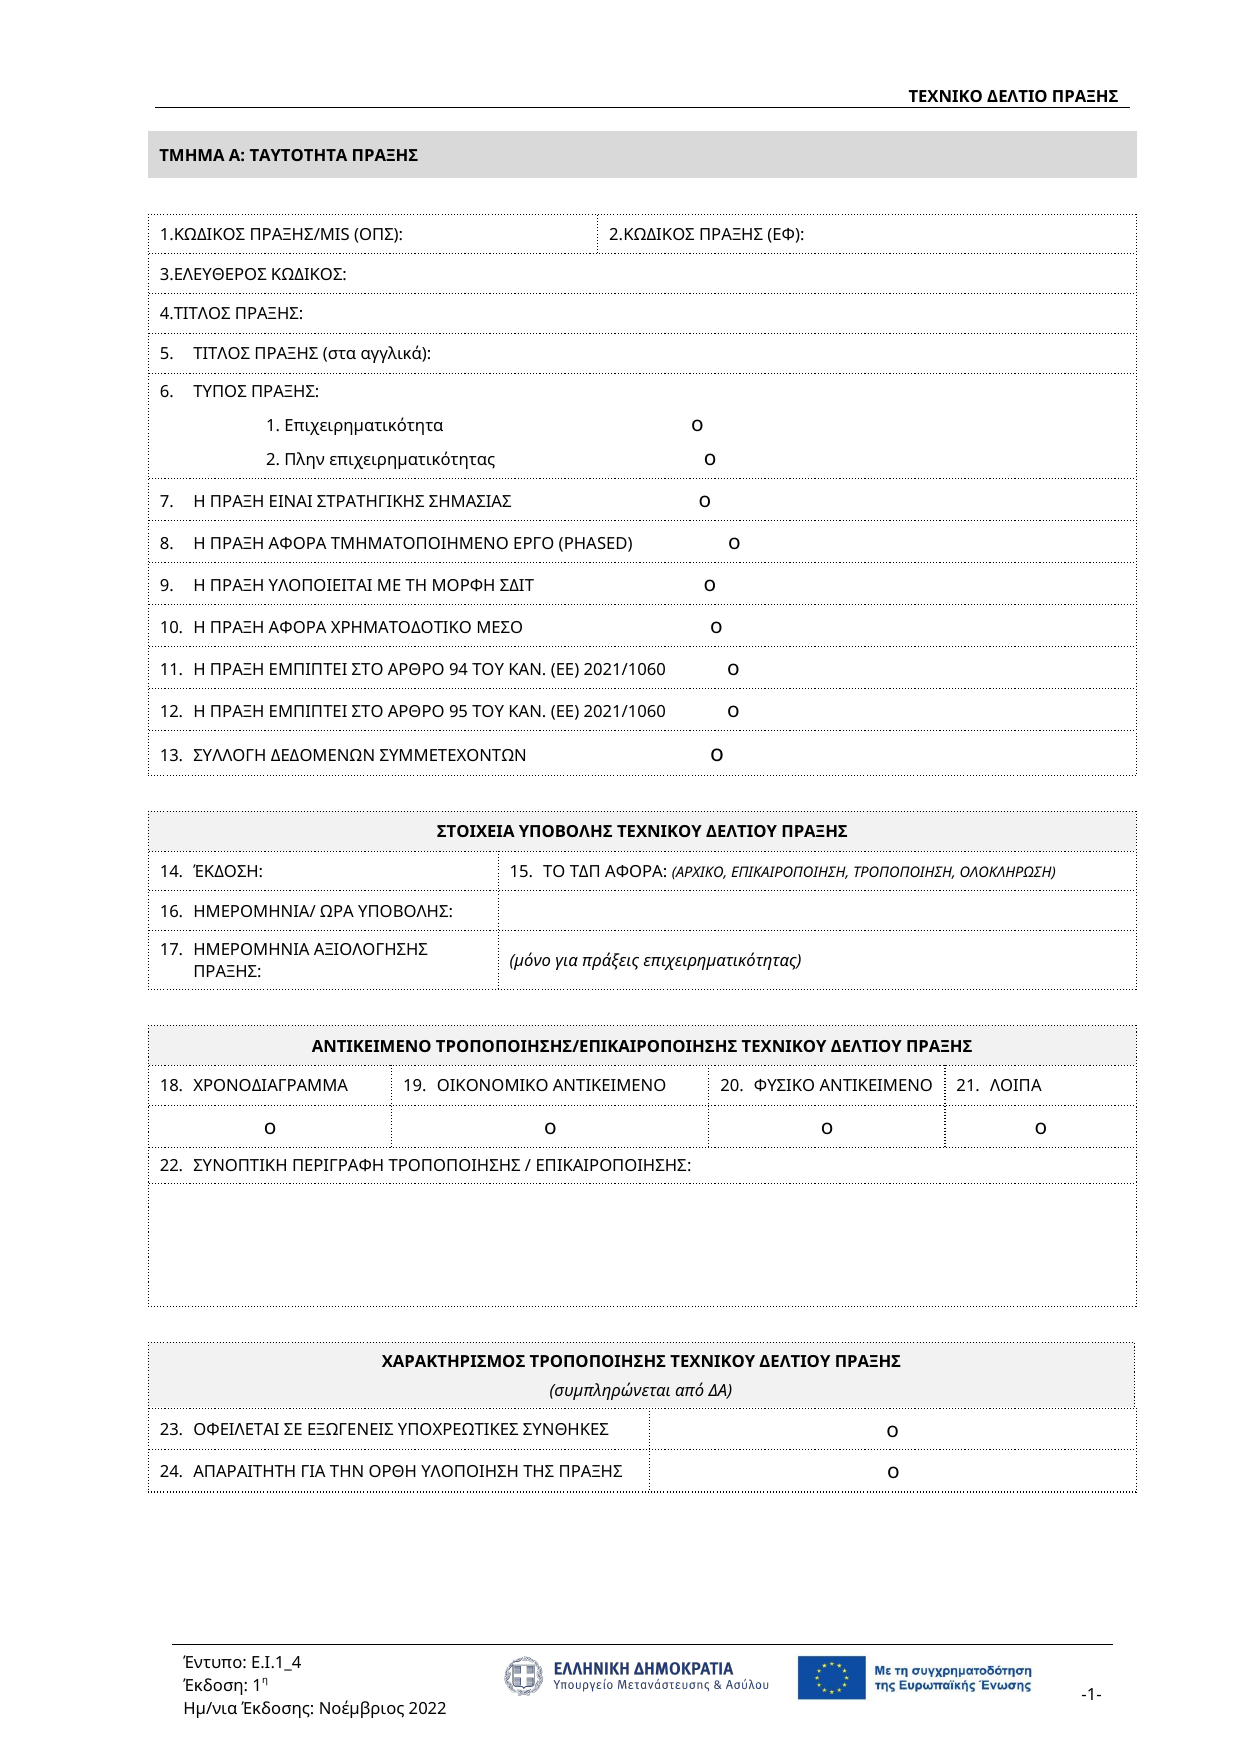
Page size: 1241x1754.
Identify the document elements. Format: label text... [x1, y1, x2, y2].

table_cell ΤΥΠΟΣ ΠΡΑΞΗΣ: 1. Επιχειρηματικότητα o 2. Πλην επιχειρηματικότητας o [148, 373, 1136, 478]
table_cell ΕΛΕΥΘΕΡΟΣ ΚΩΔΙΚΟΣ: [148, 253, 1136, 293]
table_cell o [392, 1105, 709, 1147]
table_cell o [709, 1105, 945, 1147]
picture [501, 1649, 770, 1706]
table_cell ΤΙΤΛΟΣ ΠΡΑΞΗΣ: [148, 293, 1136, 333]
table_cell ΤΙΤΛΟΣ ΠΡΑΞΗΣ (στα αγγλικά): [148, 333, 1136, 372]
table_header ΤΜΗΜΑ Α: ΤΑΥΤΟΤΗΤΑ ΠΡΑΞΗΣ [148, 131, 1137, 178]
table_header ΚΩΔΙΚΟΣ ΠΡΑΞΗΣ (ΕΦ): [598, 214, 1136, 253]
table_cell ΦΥΣΙΚΟ ΑΝΤΙΚΕΙΜΕΝΟ [709, 1065, 945, 1104]
table_header ΣΤΟΙΧΕΙΑ ΥΠΟΒΟΛΗΣ ΤΕΧΝΙΚΟΥ ΔΕΛΤΙΟΥ ΠΡΑΞΗΣ [148, 811, 1136, 851]
table_header ΚΩΔΙΚΟΣ ΠΡΑΞΗΣ/MIS (ΟΠΣ): [148, 214, 598, 253]
table_cell ΣΥΛΛΟΓΗ ΔΕΔΟΜΕΝΩΝ ΣΥΜΜΕΤΕΧΟΝΤΩΝ o [148, 730, 1136, 775]
table_cell ΗΜΕΡΟΜΗΝΙΑ ΑΞΙΟΛΟΓΗΣΗΣ ΠΡΑΞΗΣ: [148, 930, 498, 989]
picture [789, 1647, 1040, 1702]
table_cell ΟΙΚΟΝΟΜΙΚΟ ΑΝΤΙΚΕΙΜΕΝΟ [392, 1065, 709, 1104]
table_cell Η ΠΡΑΞΗ ΕΙΝΑΙ ΣΤΡΑΤΗΓΙΚΗΣ ΣΗΜΑΣΙΑΣ o [148, 478, 1136, 520]
table_header ΑΝΤΙΚΕΙΜΕΝΟ ΤΡΟΠΟΠΟΙΗΣΗΣ/ΕΠΙΚΑΙΡΟΠΟΙΗΣΗΣ ΤΕΧΝΙΚΟΥ ΔΕΛΤΙΟΥ ΠΡΑΞΗΣ [148, 1025, 1136, 1065]
table_header ΧΑΡΑΚΤΗΡΙΣΜΟΣ ΤΡΟΠΟΠΟΙΗΣΗΣ ΤΕΧΝΙΚΟΥ ΔΕΛΤΙΟΥ ΠΡΑΞΗΣ (συμπληρώνεται από ΔΑ) [148, 1342, 1135, 1407]
table_cell [148, 1183, 1136, 1306]
table_cell ΟΦΕΙΛΕΤΑΙ ΣΕ ΕΞΩΓΕΝΕΙΣ ΥΠΟΧΡΕΩΤΙΚΕΣ ΣΥΝΘΗΚΕΣ [148, 1408, 650, 1449]
table_cell Η ΠΡΑΞΗ ΑΦΟΡΑ ΧΡΗΜΑΤΟΔΟΤΙΚΟ ΜΕΣΟ o [148, 604, 1136, 646]
table_cell [498, 890, 1136, 930]
table_cell ΗΜΕΡΟΜΗΝΙΑ/ ΩΡΑ ΥΠΟΒΟΛΗΣ: [148, 890, 498, 930]
table_cell o [945, 1105, 1136, 1147]
table_cell ΑΠΑΡΑΙΤΗΤΗ ΓΙΑ ΤΗΝ ΟΡΘΗ ΥΛΟΠΟΙΗΣΗ ΤΗΣ ΠΡΑΞΗΣ [148, 1449, 650, 1491]
table_cell (μόνο για πράξεις επιχειρηματικότητας) [498, 930, 1136, 989]
table_cell ΈΚΔΟΣΗ: [148, 851, 498, 890]
table_cell o [650, 1449, 1136, 1491]
table_cell ΤΟ ΤΔΠ ΑΦΟΡΑ: (ΑΡΧΙΚΟ, ΕΠΙΚΑΙΡΟΠΟΙΗΣΗ, ΤΡΟΠΟΠΟΙΗΣΗ, ΟΛΟΚΛΗΡΩΣΗ) [498, 851, 1136, 890]
table_cell o [148, 1105, 392, 1147]
table_cell ΛΟΙΠΑ [945, 1065, 1136, 1104]
table_cell Η ΠΡΑΞΗ ΕΜΠΙΠΤΕΙ ΣΤΟ ΑΡΘΡΟ 95 ΤΟΥ ΚΑΝ. (ΕΕ) 2021/1060 o [148, 688, 1136, 730]
table_cell o [650, 1408, 1136, 1449]
table_cell Η ΠΡΑΞΗ ΑΦΟΡΑ ΤΜΗΜΑΤΟΠΟΙΗΜΕΝΟ ΕΡΓΟ (PHASED) o [148, 520, 1136, 562]
table_cell ΣΥΝΟΠΤΙΚΗ ΠΕΡΙΓΡΑΦΗ ΤΡΟΠΟΠΟΙΗΣΗΣ / ΕΠΙΚΑΙΡΟΠΟΙΗΣΗΣ: [148, 1147, 1136, 1183]
table_cell Η ΠΡΑΞΗ ΥΛΟΠΟΙΕΙΤΑΙ ΜΕ ΤΗ ΜΟΡΦΗ ΣΔΙΤ o [148, 562, 1136, 604]
table_cell ΧΡΟΝΟΔΙΑΓΡΑΜΜΑ [148, 1065, 392, 1104]
table_cell Η ΠΡΑΞΗ ΕΜΠΙΠΤΕΙ ΣΤΟ ΑΡΘΡΟ 94 ΤΟΥ ΚΑΝ. (ΕΕ) 2021/1060 o [148, 646, 1136, 688]
